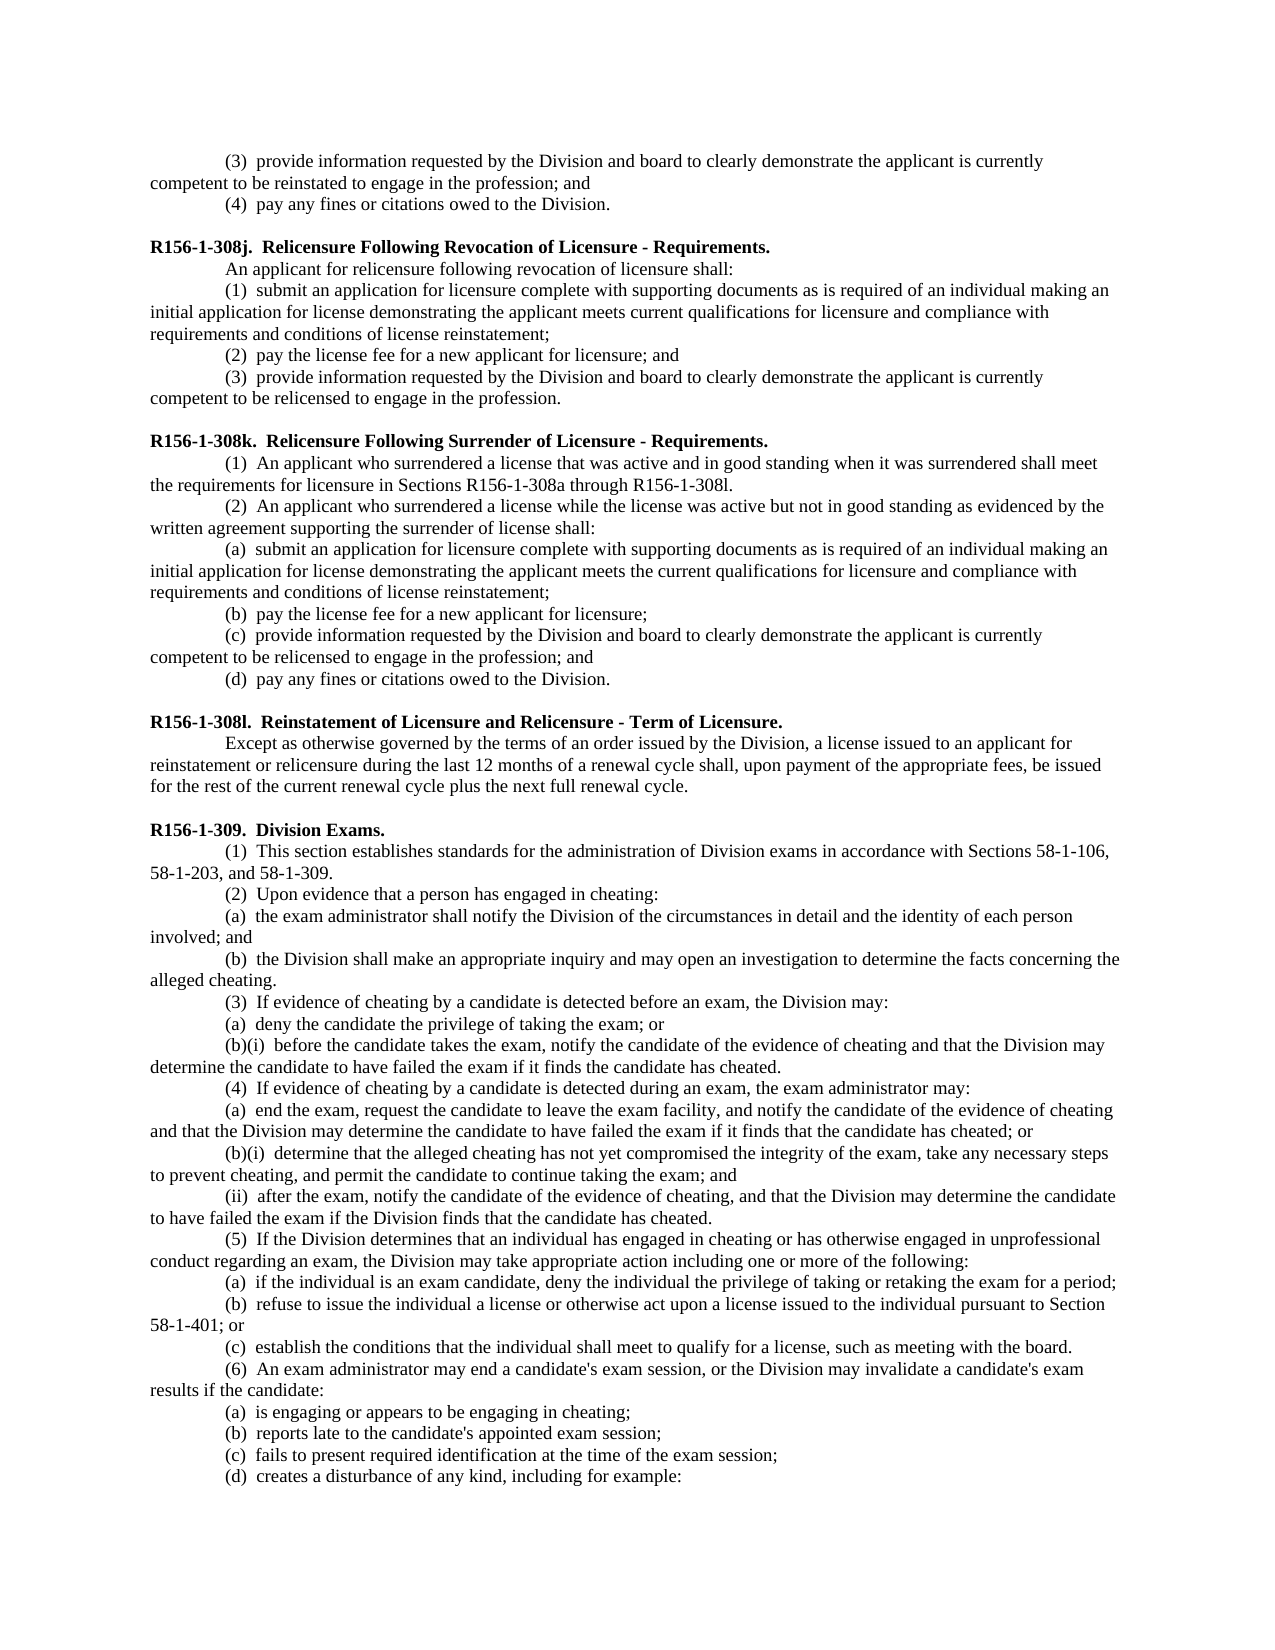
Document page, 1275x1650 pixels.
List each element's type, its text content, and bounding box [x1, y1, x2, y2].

text An applicant for relicensure following revocation of licensure shall: [150, 258, 1125, 279]
text (a) deny the candidate the privilege of taking the exam; or [150, 1012, 1125, 1034]
text (5) If the Division determines that an individual has engaged in cheating or has otherwise engaged in unprofessional conduct regarding an exam, the Division may take appropriate action including one or more of the following: [150, 1228, 1125, 1271]
text (1) This section establishes standards for the administration of Division exams in accordance with Sections 58-1-106, 58-1-203, and 58-1-309. [150, 840, 1125, 883]
text (a) is engaging or appears to be engaging in cheating; [150, 1401, 1125, 1422]
text R156-1-309. Division Exams. [150, 818, 1125, 840]
text (6) An exam administrator may end a candidate's exam session, or the Division may invalidate a candidate's exam results if the candidate: [150, 1357, 1125, 1401]
text (a) submit an application for licensure complete with supporting documents as is required of an individual making an initial application for license demonstrating the applicant meets the current qualifications for licensure and compliance with requirements and conditions of license reinstatement; [150, 538, 1125, 603]
text (2) Upon evidence that a person has engaged in cheating: [150, 883, 1125, 905]
text (2) An applicant who surrendered a license while the license was active but not in good standing as evidenced by the written agreement supporting the surrender of license shall: [150, 495, 1125, 538]
text (4) If evidence of cheating by a candidate is detected during an exam, the exam administrator may: [150, 1077, 1125, 1099]
text (b) the Division shall make an appropriate inquiry and may open an investigation to determine the facts concerning the alleged cheating. [150, 948, 1125, 991]
text (b) pay the license fee for a new applicant for licensure; [150, 603, 1125, 624]
text (c) fails to present required identification at the time of the exam session; [150, 1444, 1125, 1465]
text (b) reports late to the candidate's appointed exam session; [150, 1422, 1125, 1444]
text (3) If evidence of cheating by a candidate is detected before an exam, the Division may: [150, 991, 1125, 1012]
text (4) pay any fines or citations owed to the Division. [150, 193, 1125, 215]
text (a) if the individual is an exam candidate, deny the individual the privilege of taking or retaking the exam for a period; [150, 1271, 1125, 1293]
text R156-1-308k. Relicensure Following Surrender of Licensure - Requirements. [150, 430, 1125, 452]
text (c) establish the conditions that the individual shall meet to qualify for a license, such as meeting with the board. [150, 1336, 1125, 1357]
text (b) refuse to issue the individual a license or otherwise act upon a license issued to the individual pursuant to Section 58-1-401; or [150, 1293, 1125, 1336]
text (d) creates a disturbance of any kind, including for example: [150, 1465, 1125, 1487]
text (1) An applicant who surrendered a license that was active and in good standing when it was surrendered shall meet the requirements for licensure in Sections R156-1-308a through R156-1-308l. [150, 452, 1125, 495]
text (d) pay any fines or citations owed to the Division. [150, 667, 1125, 689]
text (2) pay the license fee for a new applicant for licensure; and [150, 344, 1125, 366]
text R156-1-308l. Reinstatement of Licensure and Relicensure - Term of Licensure. [150, 711, 1125, 732]
text (3) provide information requested by the Division and board to clearly demonstrate the applicant is currently competent to be relicensed to engage in the profession. [150, 366, 1125, 409]
text (ii) after the exam, notify the candidate of the evidence of cheating, and that the Division may determine the candidate to have failed the exam if the Division finds that the candidate has cheated. [150, 1185, 1125, 1228]
text R156-1-308j. Relicensure Following Revocation of Licensure - Requirements. [150, 236, 1125, 258]
text (b)(i) before the candidate takes the exam, notify the candidate of the evidence of cheating and that the Division may determine the candidate to have failed the exam if it finds the candidate has cheated. [150, 1034, 1125, 1077]
text (a) the exam administrator shall notify the Division of the circumstances in detail and the identity of each person involved; and [150, 905, 1125, 948]
text (c) provide information requested by the Division and board to clearly demonstrate the applicant is currently competent to be relicensed to engage in the profession; and [150, 624, 1125, 667]
text (b)(i) determine that the alleged cheating has not yet compromised the integrity of the exam, take any necessary steps to prevent cheating, and permit the candidate to continue taking the exam; and [150, 1142, 1125, 1185]
text (a) end the exam, request the candidate to leave the exam facility, and notify the candidate of the evidence of cheating and that the Division may determine the candidate to have failed the exam if it finds that the candidate has cheated; or [150, 1099, 1125, 1142]
text (3) provide information requested by the Division and board to clearly demonstrate the applicant is currently competent to be reinstated to engage in the profession; and [150, 150, 1125, 193]
text Except as otherwise governed by the terms of an order issued by the Division, a license issued to an applicant for reinstatement or relicensure during the last 12 months of a renewal cycle shall, upon payment of the appropriate fees, be issued for the rest of the current renewal cycle plus the next full renewal cycle. [150, 732, 1125, 797]
